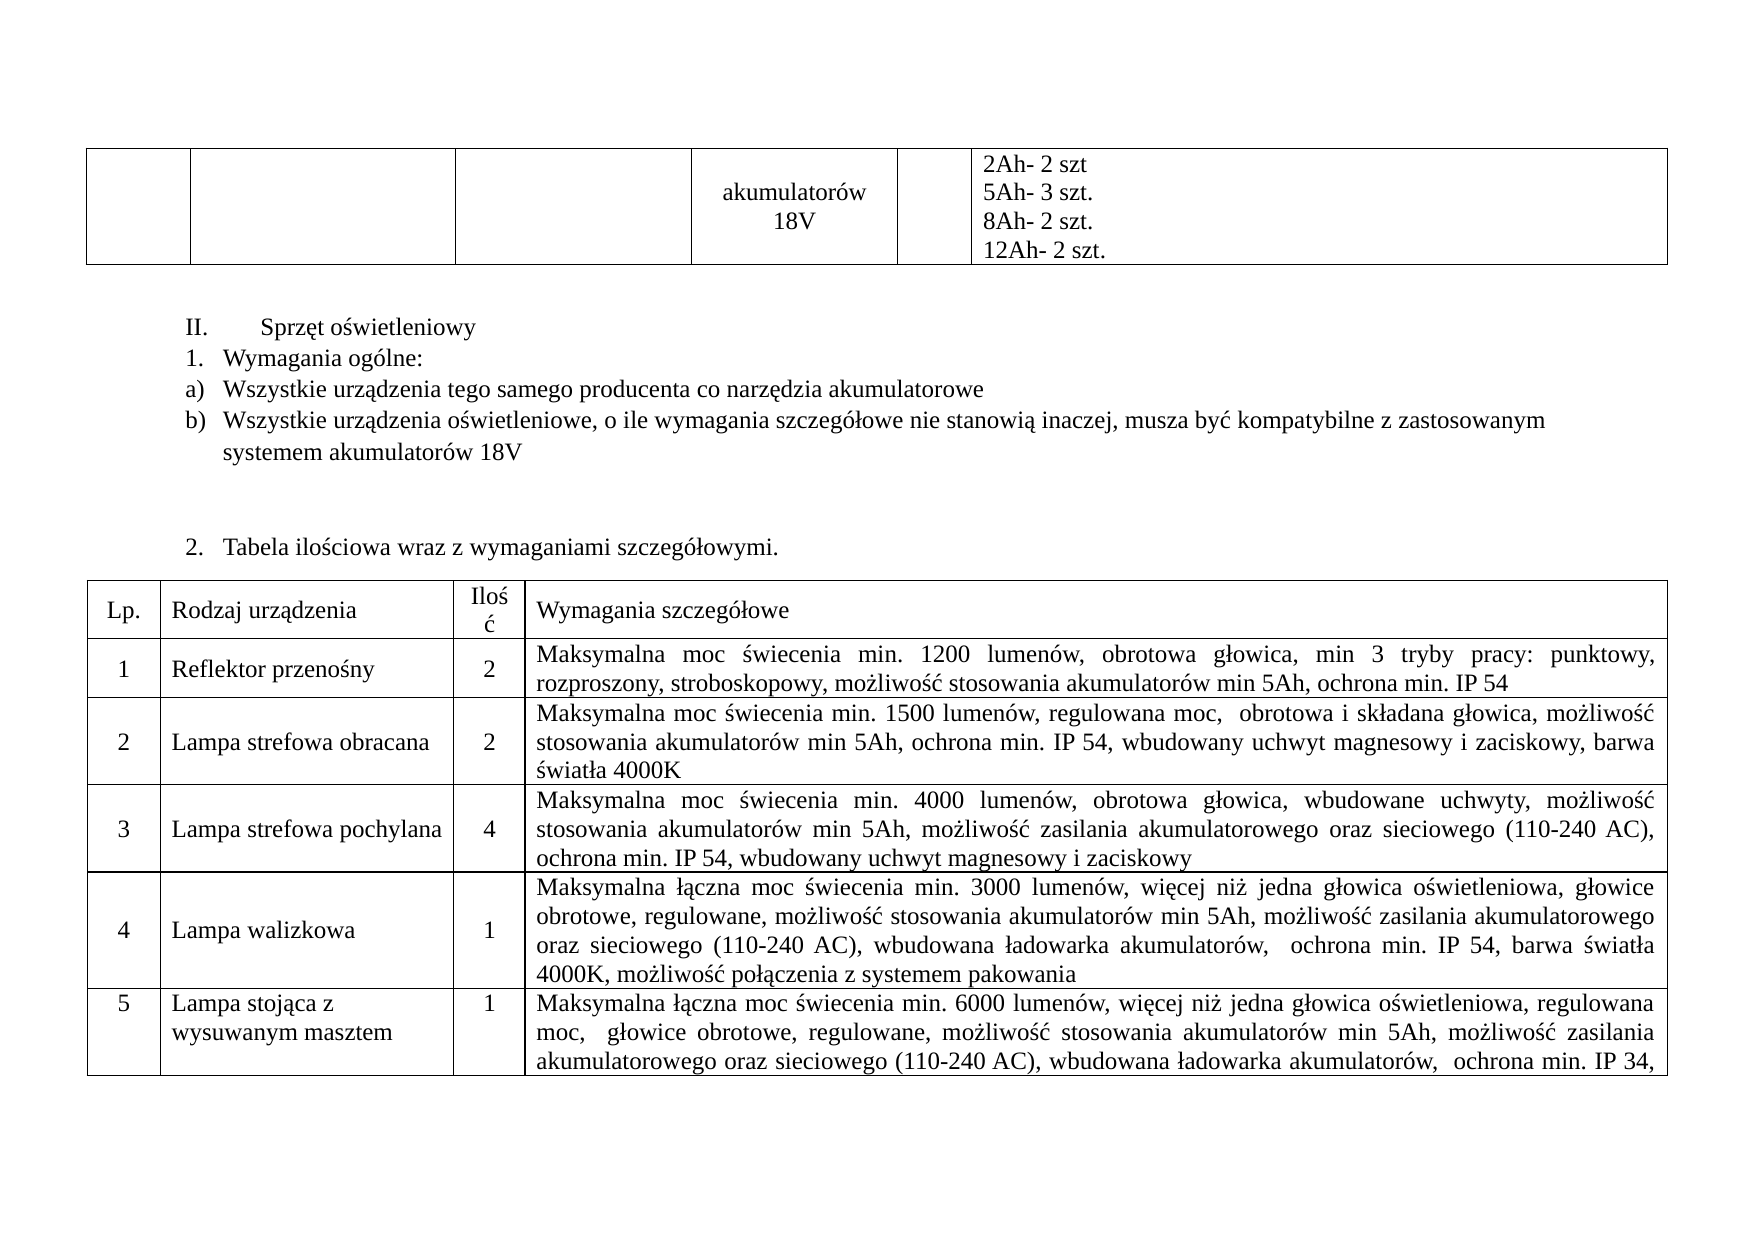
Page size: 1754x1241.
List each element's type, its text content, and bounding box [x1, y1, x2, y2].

list Sprzęt oświetleniowy [185, 312, 1606, 341]
table_cell 4 [454, 785, 524, 871]
table_cell 2 [898, 149, 971, 264]
table_cell 2 [88, 698, 160, 784]
table_header Rodzaj urządzenia [161, 581, 453, 638]
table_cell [692, 149, 897, 264]
table_header Ilość [454, 581, 524, 638]
table_cell Akumulator 18V o pojemnościach: 2Ah- 2 szt 5Ah- 3 szt. 8Ah- 2 szt. 12Ah- 2 szt. [972, 149, 1667, 264]
table_cell 1 [88, 639, 160, 697]
table_cell Lampa strefowa obracana [161, 698, 453, 784]
table_cell Maksymalna moc świecenia min. 1200 lumenów, obrotowa głowica, min 3 tryby pracy: punktowy, rozproszony, stroboskopowy, możliwość stosowania akumulatorów min 5Ah, ochrona min. IP 54 [526, 639, 1667, 697]
table_cell 2 [454, 639, 524, 697]
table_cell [161, 989, 453, 1075]
list Wymagania ogólne: [185, 343, 1606, 372]
table_cell Lampa walizkowa [161, 873, 453, 987]
list Tabela ilościowa wraz z wymaganiami szczegółowymi. [185, 532, 1606, 561]
table_cell Maksymalna moc świecenia min. 4000 lumenów, obrotowa głowica, wbudowane uchwyty, możliwość stosowania akumulatorów min 5Ah, możliwość zasilania akumulatorowego oraz sieciowego (110-240 AC), ochrona min. IP 54, wbudowany uchwyt magnesowy i zaciskowy [526, 785, 1667, 871]
table_cell [456, 149, 691, 264]
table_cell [526, 989, 1667, 1075]
table_cell 5 [88, 989, 160, 1075]
table_header Lp. [88, 581, 160, 638]
table_cell 1 [454, 989, 524, 1075]
table_cell 2 [454, 698, 524, 784]
list Wszystkie urządzenia oświetleniowe, o ile wymagania szczegółowe nie stanowią inaczej, musza być kompatybilne z zastosowanym systemem akumulatorów 18V [185, 406, 1606, 465]
table_header Wymagania szczegółowe [526, 581, 1667, 638]
table_cell Maksymalna łączna moc świecenia min. 3000 lumenów, więcej niż jedna głowica oświetleniowa, głowice obrotowe, regulowane, możliwość stosowania akumulatorów min 5Ah, możliwość zasilania akumulatorowego oraz sieciowego (110-240 AC), wbudowana ładowarka akumulatorów, ochrona min. IP 54, barwa światła 4000K, możliwość połączenia z systemem pakowania [526, 873, 1667, 987]
table_cell Maksymalna moc świecenia min. 1500 lumenów, regulowana moc, obrotowa i składana głowica, możliwość stosowania akumulatorów min 5Ah, ochrona min. IP 54, wbudowany uchwyt magnesowy i zaciskowy, barwa światła 4000K [526, 698, 1667, 784]
list Wszystkie urządzenia tego samego producenta co narzędzia akumulatorowe [185, 374, 1606, 403]
table_cell 3 [88, 785, 160, 871]
table_cell 4 [88, 873, 160, 987]
table_cell 1 [454, 873, 524, 987]
table_cell Lampa strefowa pochylana [161, 785, 453, 871]
table_cell Reflektor przenośny [161, 639, 453, 697]
